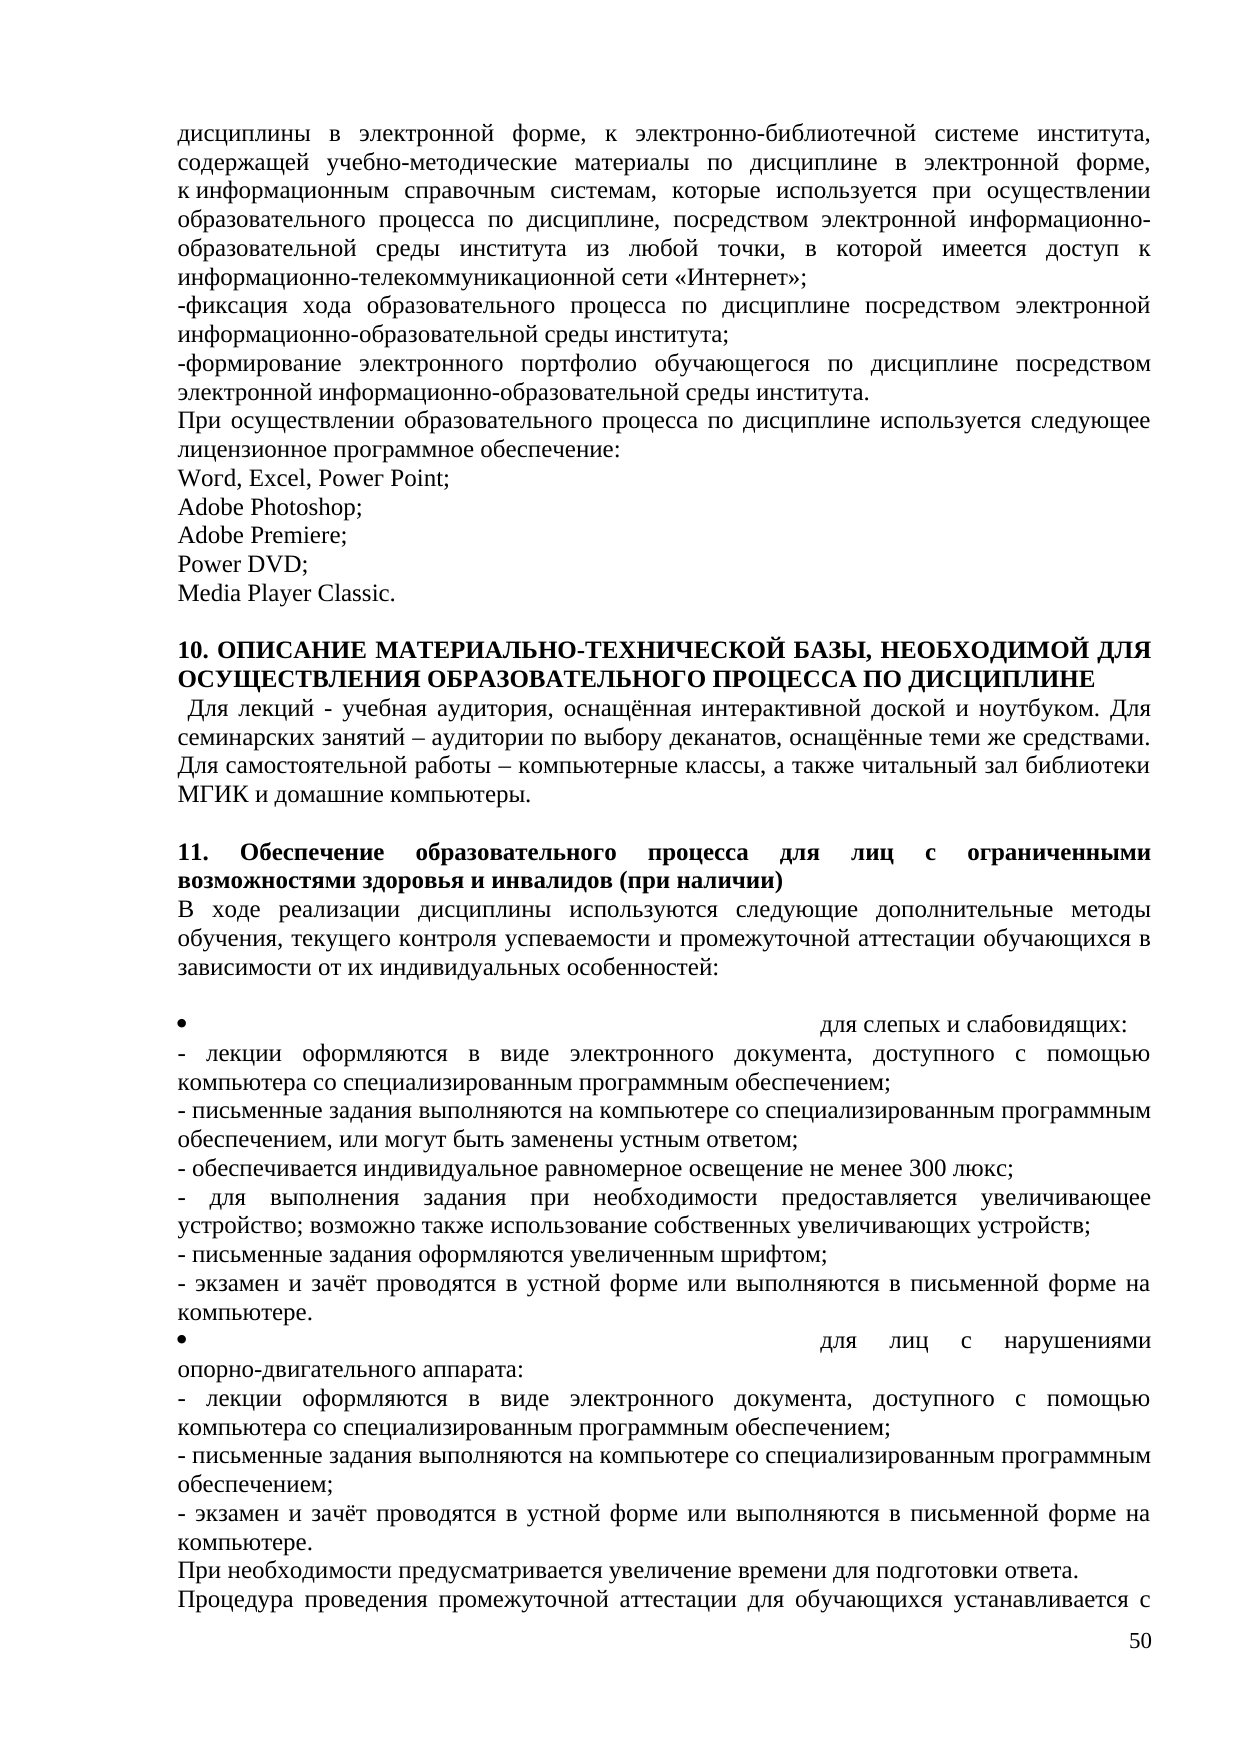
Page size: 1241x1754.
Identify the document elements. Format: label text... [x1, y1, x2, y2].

text - письменные задания выполняются на компьютере со специализированным программным обеспечением, или могут быть заменены устным ответом; [177, 1096, 1152, 1153]
text 11. Обеспечение образовательного процесса для лиц с ограниченными возможностями здоровья и инвалидов (при наличии) [177, 837, 1152, 894]
text Для лекций - учебная аудитория, оснащённая интерактивной доской и ноутбуком. Для семинарских занятий – аудитории по выбору деканатов, оснащённые теми же средствами. Для самостоятельной работы – компьютерные классы, а также читальный зал библиотеки МГИК и домашние компьютеры. [177, 693, 1152, 808]
text 10. ОПИСАНИЕ МАТЕРИАЛЬНО-ТЕХНИЧЕСКОЙ БАЗЫ, НЕОБХОДИМОЙ ДЛЯ ОСУЩЕСТВЛЕНИЯ ОБРАЗОВАТЕЛЬНОГО ПРОЦЕССА ПО ДИСЦИПЛИНЕ [177, 636, 1152, 693]
text Power DVD; [177, 549, 1152, 578]
text Media Player Classic. [177, 578, 1152, 607]
text При осуществлении образовательного процесса по дисциплине используется следующее лицензионное программное обеспечение: [177, 406, 1152, 463]
text Wогd, Ехсеl, Powег Роint; [177, 463, 1152, 492]
text -формирование электронного портфолио обучающегося по дисциплине посредством электронной информационно-образовательной среды института. [177, 348, 1152, 406]
text - письменные задания оформляются увеличенным шрифтом; [177, 1239, 1152, 1268]
text - лекции оформляются в виде электронного документа, доступного с помощью компьютера со специализированным программным обеспечением; [177, 1038, 1152, 1096]
text -фиксация хода образовательного процесса по дисциплине посредством электронной информационно-образовательной среды института; [177, 291, 1152, 348]
text - обеспечивается индивидуальное равномерное освещение не менее 300 люкс; [177, 1153, 1152, 1182]
text В ходе реализации дисциплины используются следующие дополнительные методы обучения, текущего контроля успеваемости и промежуточной аттестации обучающихся в зависимости от их индивидуальных особенностей: [177, 894, 1152, 981]
list для лиц с нарушениями опорно-двигательного аппарата: [177, 1326, 1152, 1383]
text - лекции оформляются в виде электронного документа, доступного с помощью компьютера со специализированным программным обеспечением; [177, 1383, 1152, 1441]
text - экзамен и зачёт проводятся в устной форме или выполняются в письменной форме на компьютере. [177, 1268, 1152, 1326]
text Adobe Photoshop; [177, 492, 1152, 521]
text - письменные задания выполняются на компьютере со специализированным программным обеспечением; [177, 1441, 1152, 1498]
text - экзамен и зачёт проводятся в устной форме или выполняются в письменной форме на компьютере. [177, 1498, 1152, 1556]
text При необходимости предусматривается увеличение времени для подготовки ответа. [177, 1556, 1152, 1584]
list для слепых и слабовидящих: [177, 1009, 1152, 1038]
text - для выполнения задания при необходимости предоставляется увеличивающее устройство; возможно также использование собственных увеличивающих устройств; [177, 1182, 1152, 1239]
text Adobe Premiere; [177, 521, 1152, 549]
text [177, 118, 1152, 291]
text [177, 1584, 1152, 1613]
